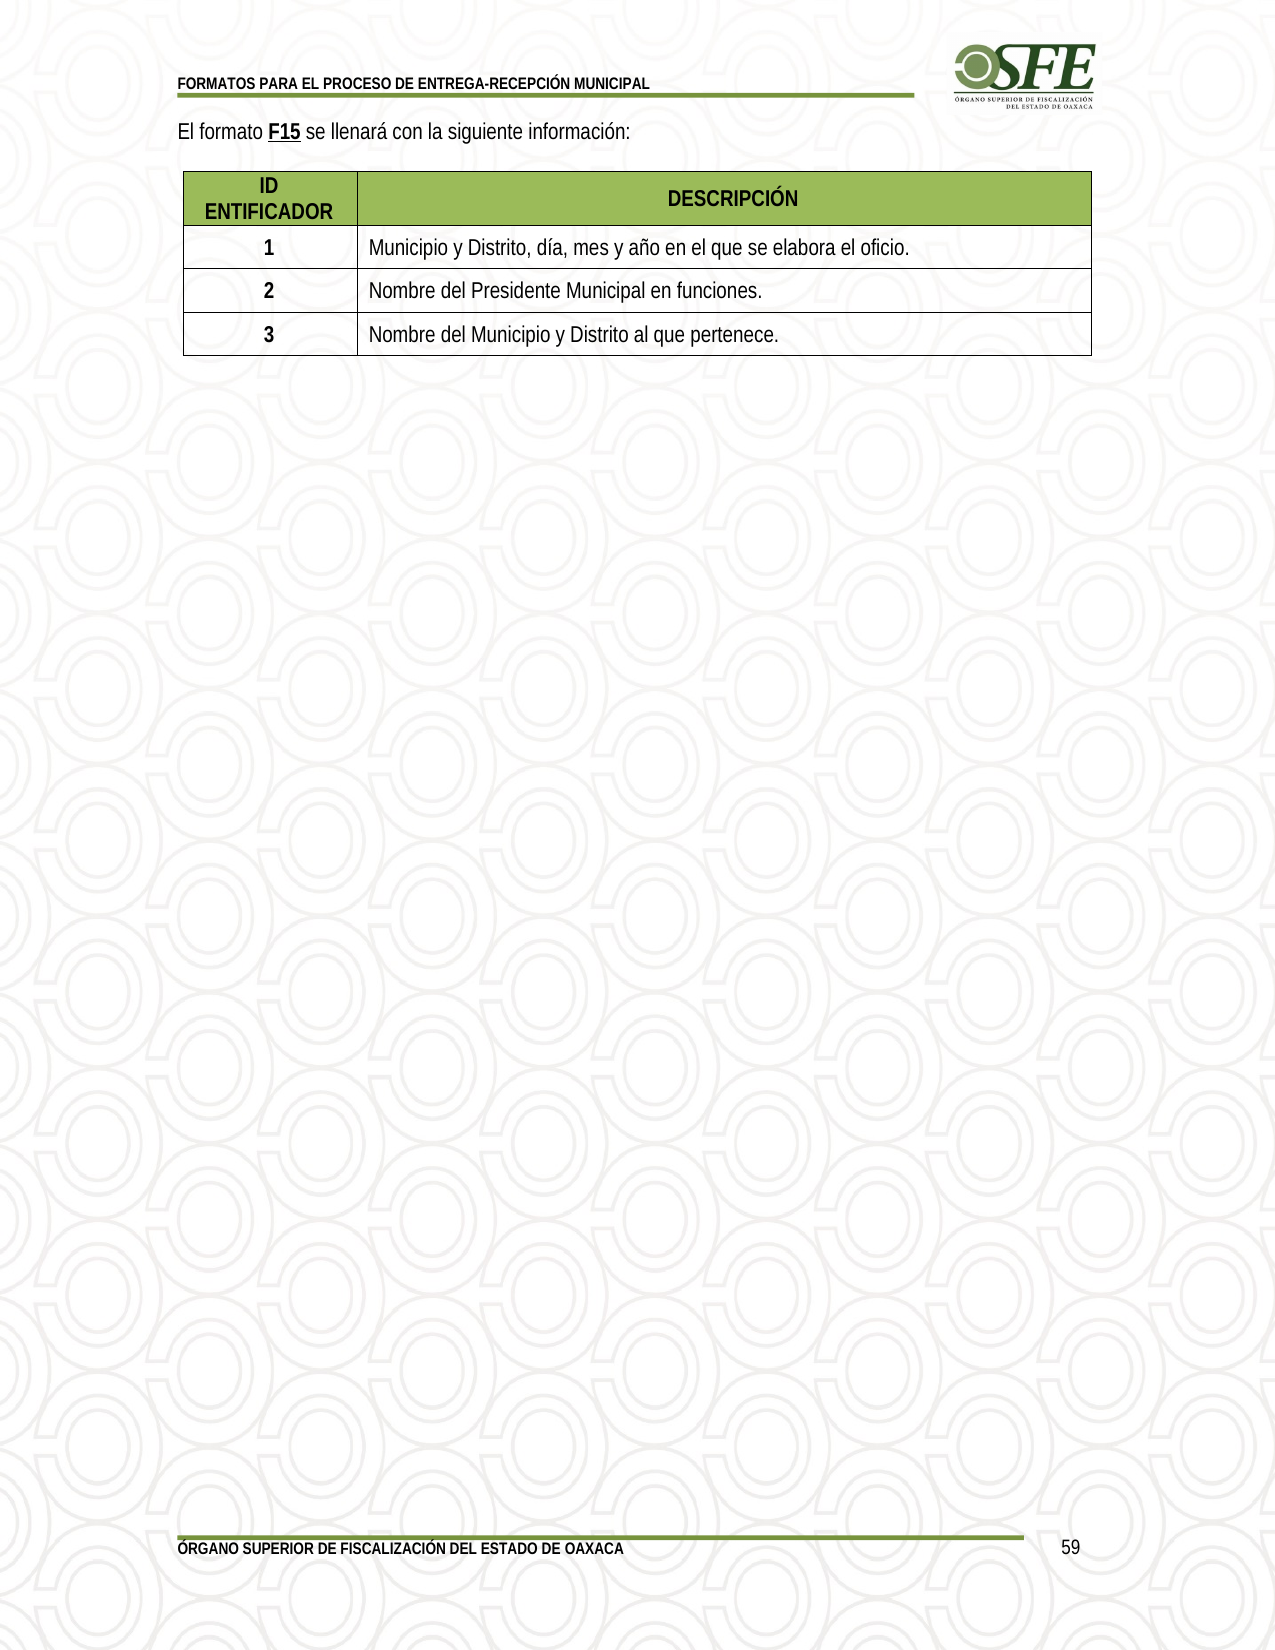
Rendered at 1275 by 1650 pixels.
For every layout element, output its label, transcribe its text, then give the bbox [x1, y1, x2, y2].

table_cell 1 [184, 226, 357, 268]
table_cell Nombre del Presidente Municipal en funciones. [358, 269, 1091, 312]
picture [0, 0, 1275, 1650]
table_cell Nombre del Municipio y Distrito al que pertenece. [358, 313, 1091, 355]
table_cell Municipio y Distrito, día, mes y año en el que se elabora el oficio. [358, 226, 1091, 268]
table_cell 2 [184, 269, 357, 312]
table_header DESCRIPCIÓN [358, 172, 1091, 225]
table_header IDENTIFICADOR [184, 172, 357, 225]
table_cell 3 [184, 313, 357, 355]
text El formato F15 se llenará con la siguiente información: [177, 118, 1098, 144]
